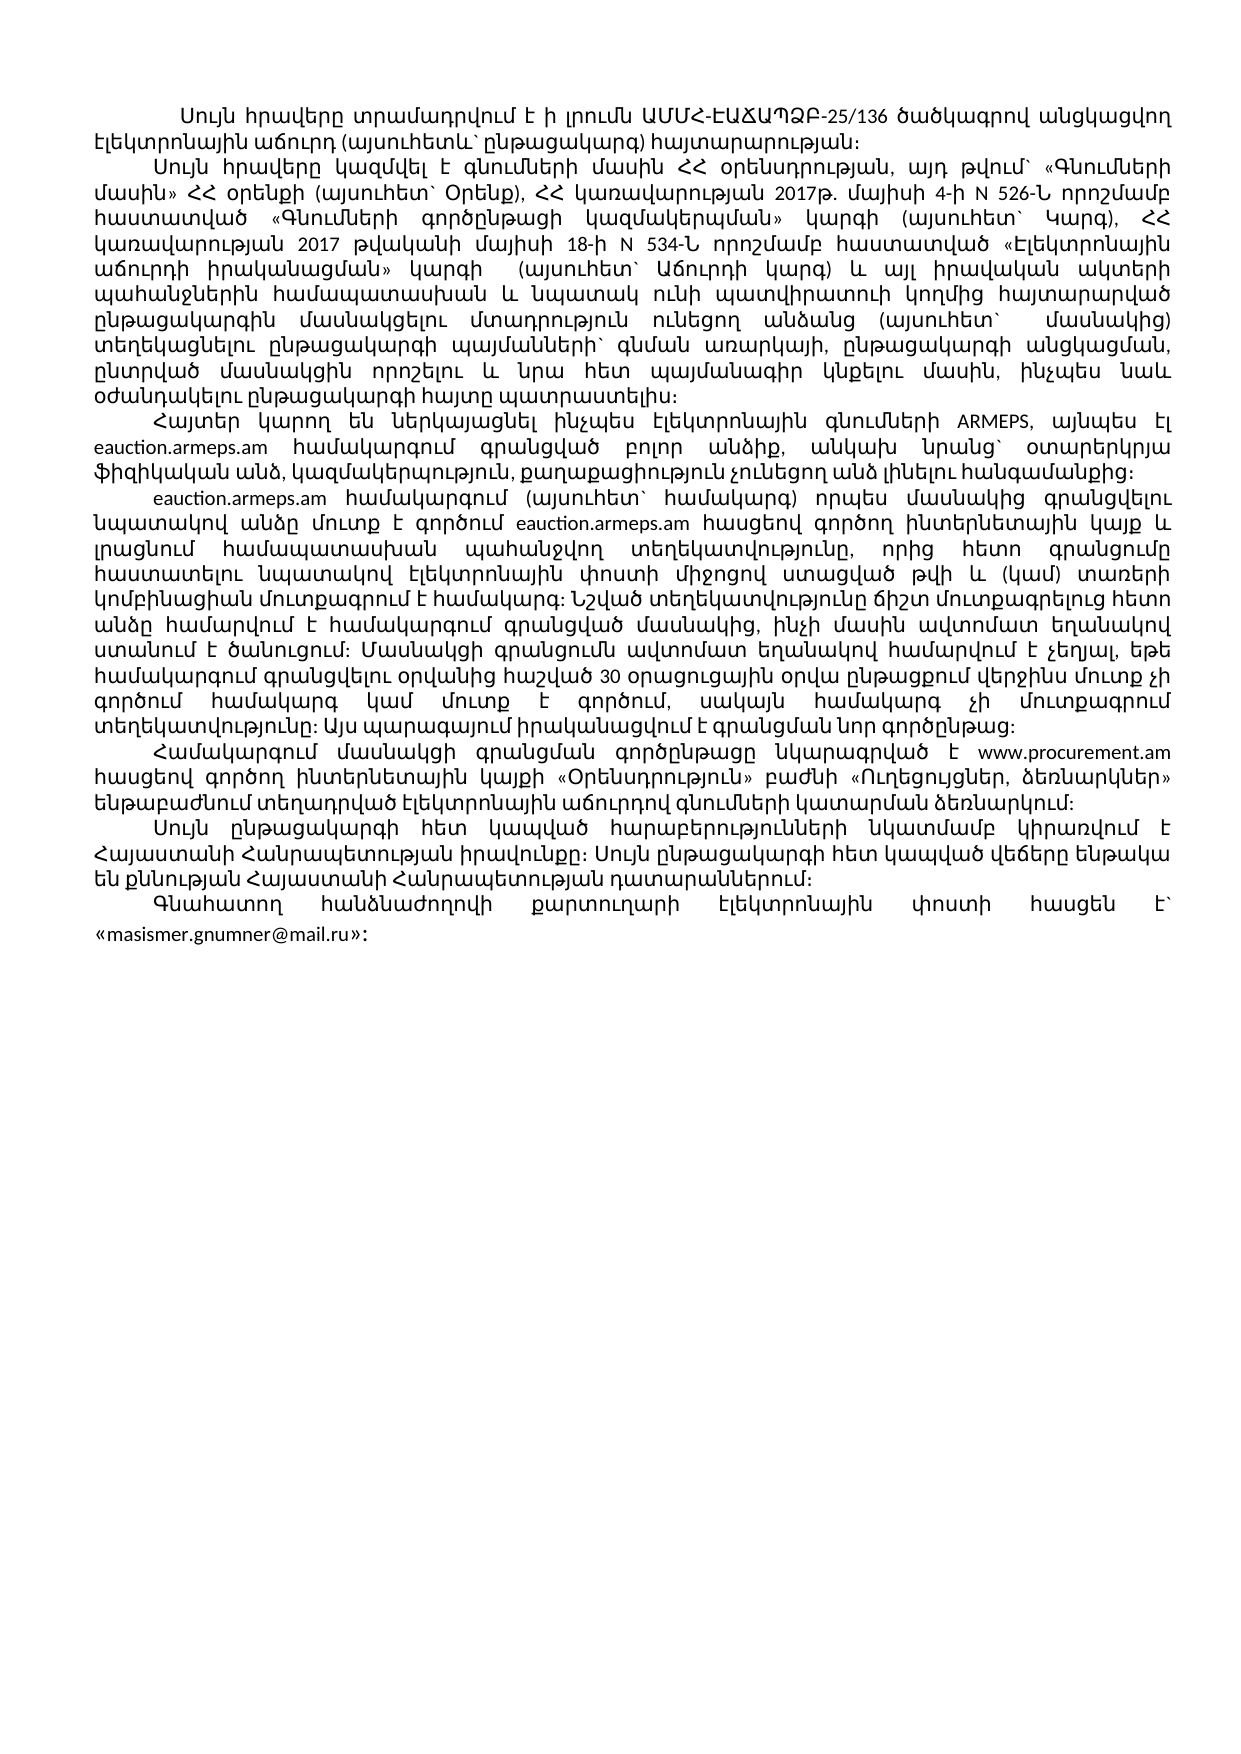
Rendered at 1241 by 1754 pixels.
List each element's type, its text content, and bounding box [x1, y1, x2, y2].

text Հայտեր կարող են ներկայացնել ինչպես էլեկտրոնային գնումների ARMEPS, այնպես էլ eauction.armeps.am համակարգում գրանցված բոլոր անձիք, անկախ նրանց` օտարերկրյա ֆիզիկական անձ, կազմակերպություն, քաղաքացիություն չունեցող անձ լինելու հանգամանքից։ [94, 409, 1171, 485]
text eauction.armeps.am համակարգում (այսուհետ` համակարգ) որպես մասնակից գրանցվելու նպատակով անձը մուտք է գործում eauction.armeps.am հասցեով գործող ինտերնետային կայք և լրացնում համապատասխան պահանջվող տեղեկատվությունը, որից հետո գրանցումը հաստատելու նպատակով էլեկտրոնային փոստի միջոցով ստացված թվի և (կամ) տառերի կոմբինացիան մուտքագրում է համակարգ: Նշված տեղեկատվությունը ճիշտ մուտքագրելուց հետո անձը համարվում է համակարգում գրանցված մասնակից, ինչի մասին ավտոմատ եղանակով ստանում է ծանուցում: Մասնակցի գրանցումն ավտոմատ եղանակով համարվում է չեղյալ, եթե համակարգում գրանցվելու օրվանից հաշված 30 օրացուցային օրվա ընթացքում վերջինս մուտք չի գործում համակարգ կամ մուտք է գործում, սակայն համակարգ չի մուտքագրում տեղեկատվությունը: Այս պարագայում իրականացվում է գրանցման նոր գործընթաց: [94, 485, 1171, 739]
text Համակարգում մասնակցի գրանցման գործընթացը նկարագրված է www.procurement.am հասցեով գործող ինտերնետային կայքի «Օրենսդրություն» բաժնի «Ուղեցույցներ, ձեռնարկներ» ենթաբաժնում տեղադրված էլեկտրոնային աճուրդով գնումների կատարման ձեռնարկում: [94, 739, 1171, 815]
text Գնահատող հանձնաժողովի քարտուղարի էլեկտրոնային փոստի հասցեն է` «masismer.gnumner@mail.ru»: [94, 892, 1171, 948]
text Սույն ընթացակարգի հետ կապված հարաբերությունների նկատմամբ կիրառվում է Հայաստանի Հանրապետության իրավունքը։ Սույն ընթացակարգի հետ կապված վեճերը ենթակա են քննության Հայաստանի Հանրապետության դատարաններում։ [94, 815, 1171, 892]
text Սույն հրավերը տրամադրվում է ի լրումն ԱՄՄՀ-ԷԱՃԱՊՁԲ-25/136 ծածկագրով անցկացվող էլեկտրոնային աճուրդ (այսուհետև` ընթացակարգ) հայտարարության։ [94, 104, 1171, 154]
text Սույն հրավերը կազմվել է գնումների մասին ՀՀ օրենսդրության, այդ թվում` «Գնումների մասին» ՀՀ օրենքի (այսուհետ` Օրենք), ՀՀ կառավարության 2017թ. մայիսի 4-ի N 526-Ն որոշմամբ հաստատված «Գնումների գործընթացի կազմակերպման» կարգի (այսուհետ` Կարգ), ՀՀ կառավարության 2017 թվականի մայիսի 18-ի N 534-Ն որոշմամբ հաստատված «Էլեկտրոնային աճուրդի իրականացման» կարգի (այսուհետ` Աճուրդի կարգ) և այլ իրավական ակտերի պահանջներին համապատասխան և նպատակ ունի պատվիրատուի կողմից հայտարարված ընթացակարգին մասնակցելու մտադրություն ունեցող անձանց (այսուհետ` մասնակից) տեղեկացնելու ընթացակարգի պայմանների` գնման առարկայի, ընթացակարգի անցկացման, ընտրված մասնակցին որոշելու և նրա հետ պայմանագիր կնքելու մասին, ինչպես նաև օժանդակելու ընթացակարգի հայտը պատրաստելիս։ [94, 154, 1171, 409]
